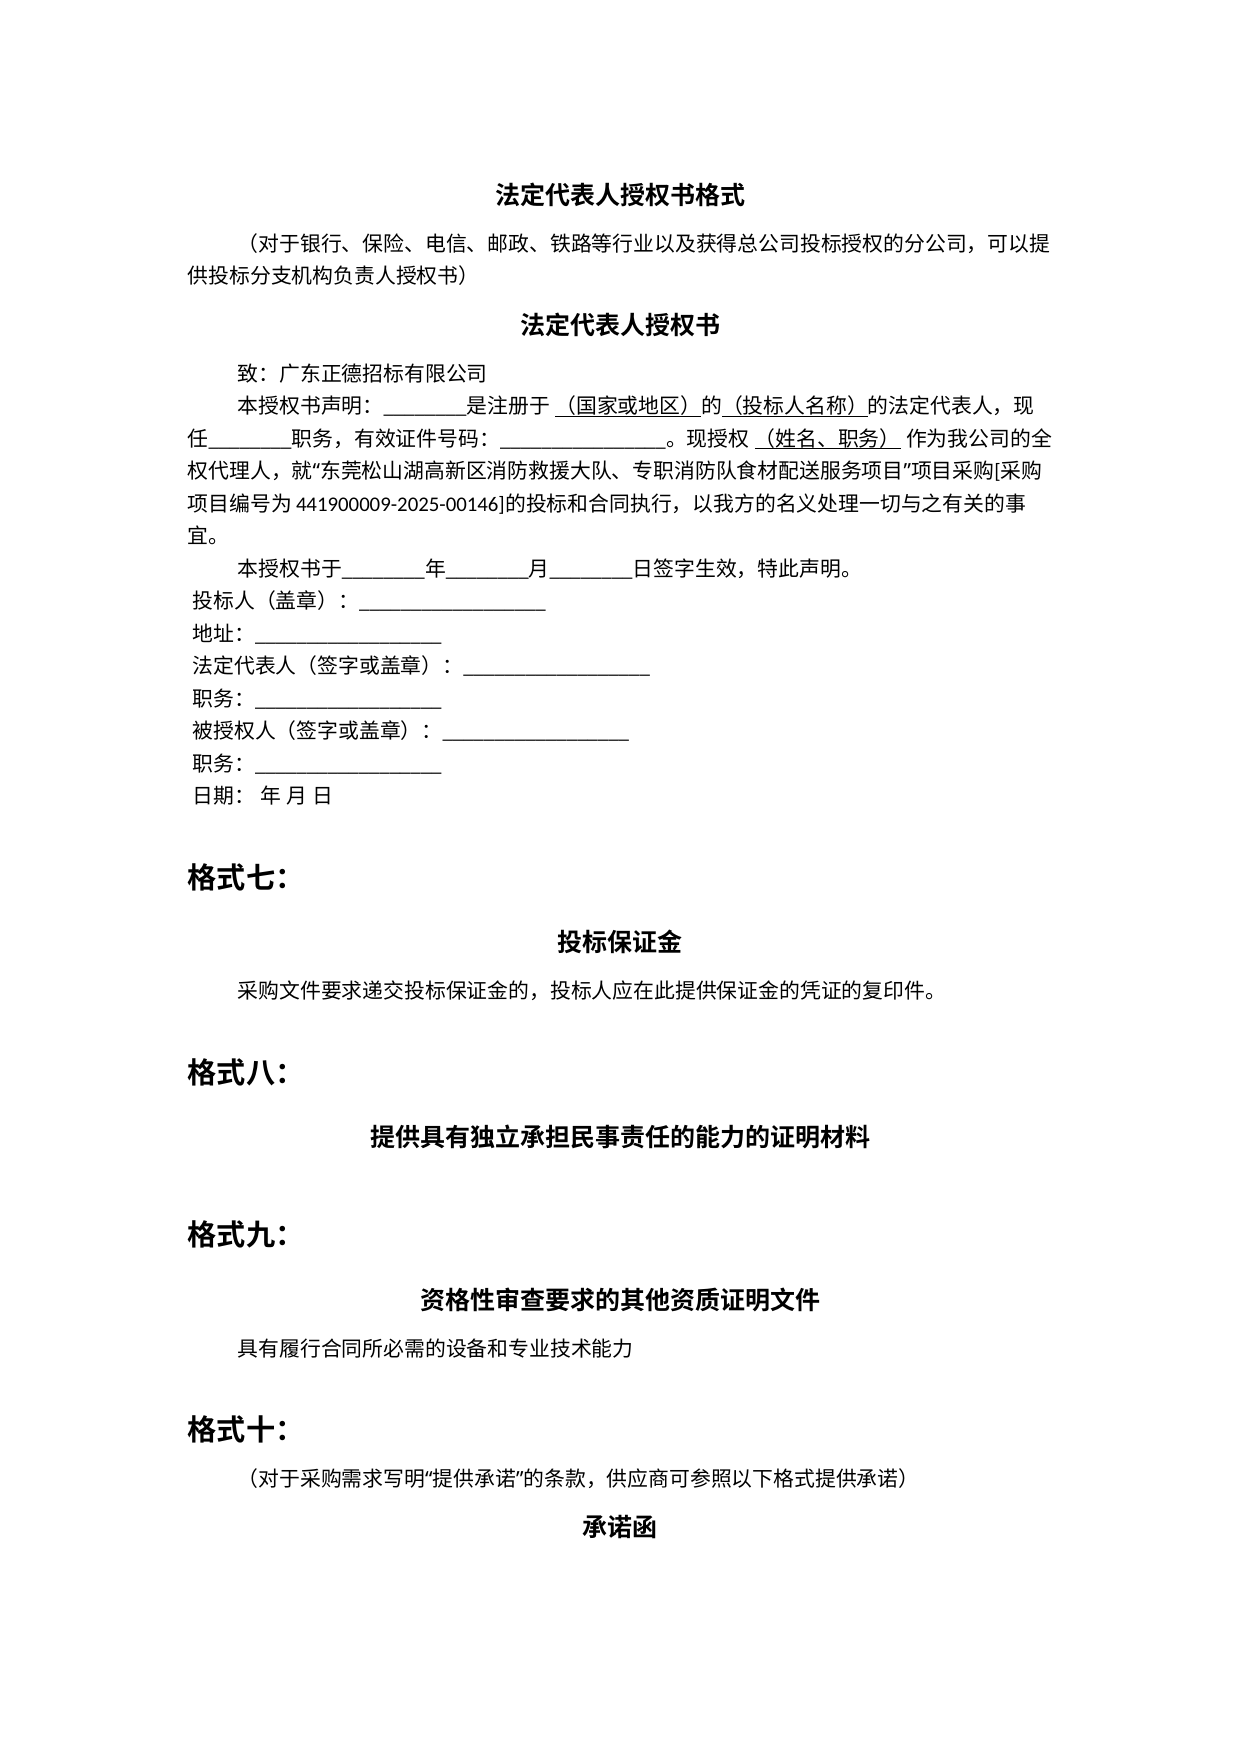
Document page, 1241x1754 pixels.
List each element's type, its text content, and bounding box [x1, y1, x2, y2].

text 被授权人（签字或盖章）：__________________ [187, 714, 1053, 747]
text 致：广东正德招标有限公司 [187, 357, 1053, 389]
text 投标保证金 [187, 909, 1053, 974]
text 格式七： [187, 844, 1053, 909]
text （对于采购需求写明“提供承诺”的条款，供应商可参照以下格式提供承诺） [187, 1462, 1053, 1494]
text 投标人（盖章）：__________________ [187, 584, 1053, 617]
text 地址：__________________ [187, 617, 1053, 649]
text 法定代表人授权书 [187, 292, 1053, 357]
text 格式八： [187, 1039, 1053, 1104]
text 法定代表人授权书格式 [187, 162, 1053, 227]
text 具有履行合同所必需的设备和专业技术能力 [187, 1332, 1053, 1364]
text 职务：__________________ [187, 747, 1053, 779]
text 日期： 年 月 日 [187, 779, 1053, 812]
text 本授权书于________年________月________日签字生效，特此声明。 [187, 552, 1053, 584]
text 采购文件要求递交投标保证金的，投标人应在此提供保证金的凭证的复印件。 [187, 974, 1053, 1007]
text 职务：__________________ [187, 682, 1053, 714]
text 承诺函 [187, 1494, 1053, 1559]
text 法定代表人（签字或盖章）：__________________ [187, 649, 1053, 682]
text 资格性审查要求的其他资质证明文件 [187, 1267, 1053, 1332]
text 本授权书声明：________是注册于 （国家或地区）的（投标人名称）的法定代表人，现任________职务，有效证件号码：________________。现授权 （姓名、职务） 作为我公司的全权代理人，就“东莞松山湖高新区消防救援大队、专职消防队食材配送服务项目”项目采购[采购项目编号为441900009-2025-00146]的投标和合同执行，以我方的名义处理一切与之有关的事宜。 [187, 389, 1053, 552]
text 格式十： [187, 1397, 1053, 1462]
text （对于银行、保险、电信、邮政、铁路等行业以及获得总公司投标授权的分公司，可以提供投标分支机构负责人授权书） [187, 227, 1053, 292]
text 格式九： [187, 1202, 1053, 1267]
text 提供具有独立承担民事责任的能力的证明材料 [187, 1104, 1053, 1169]
